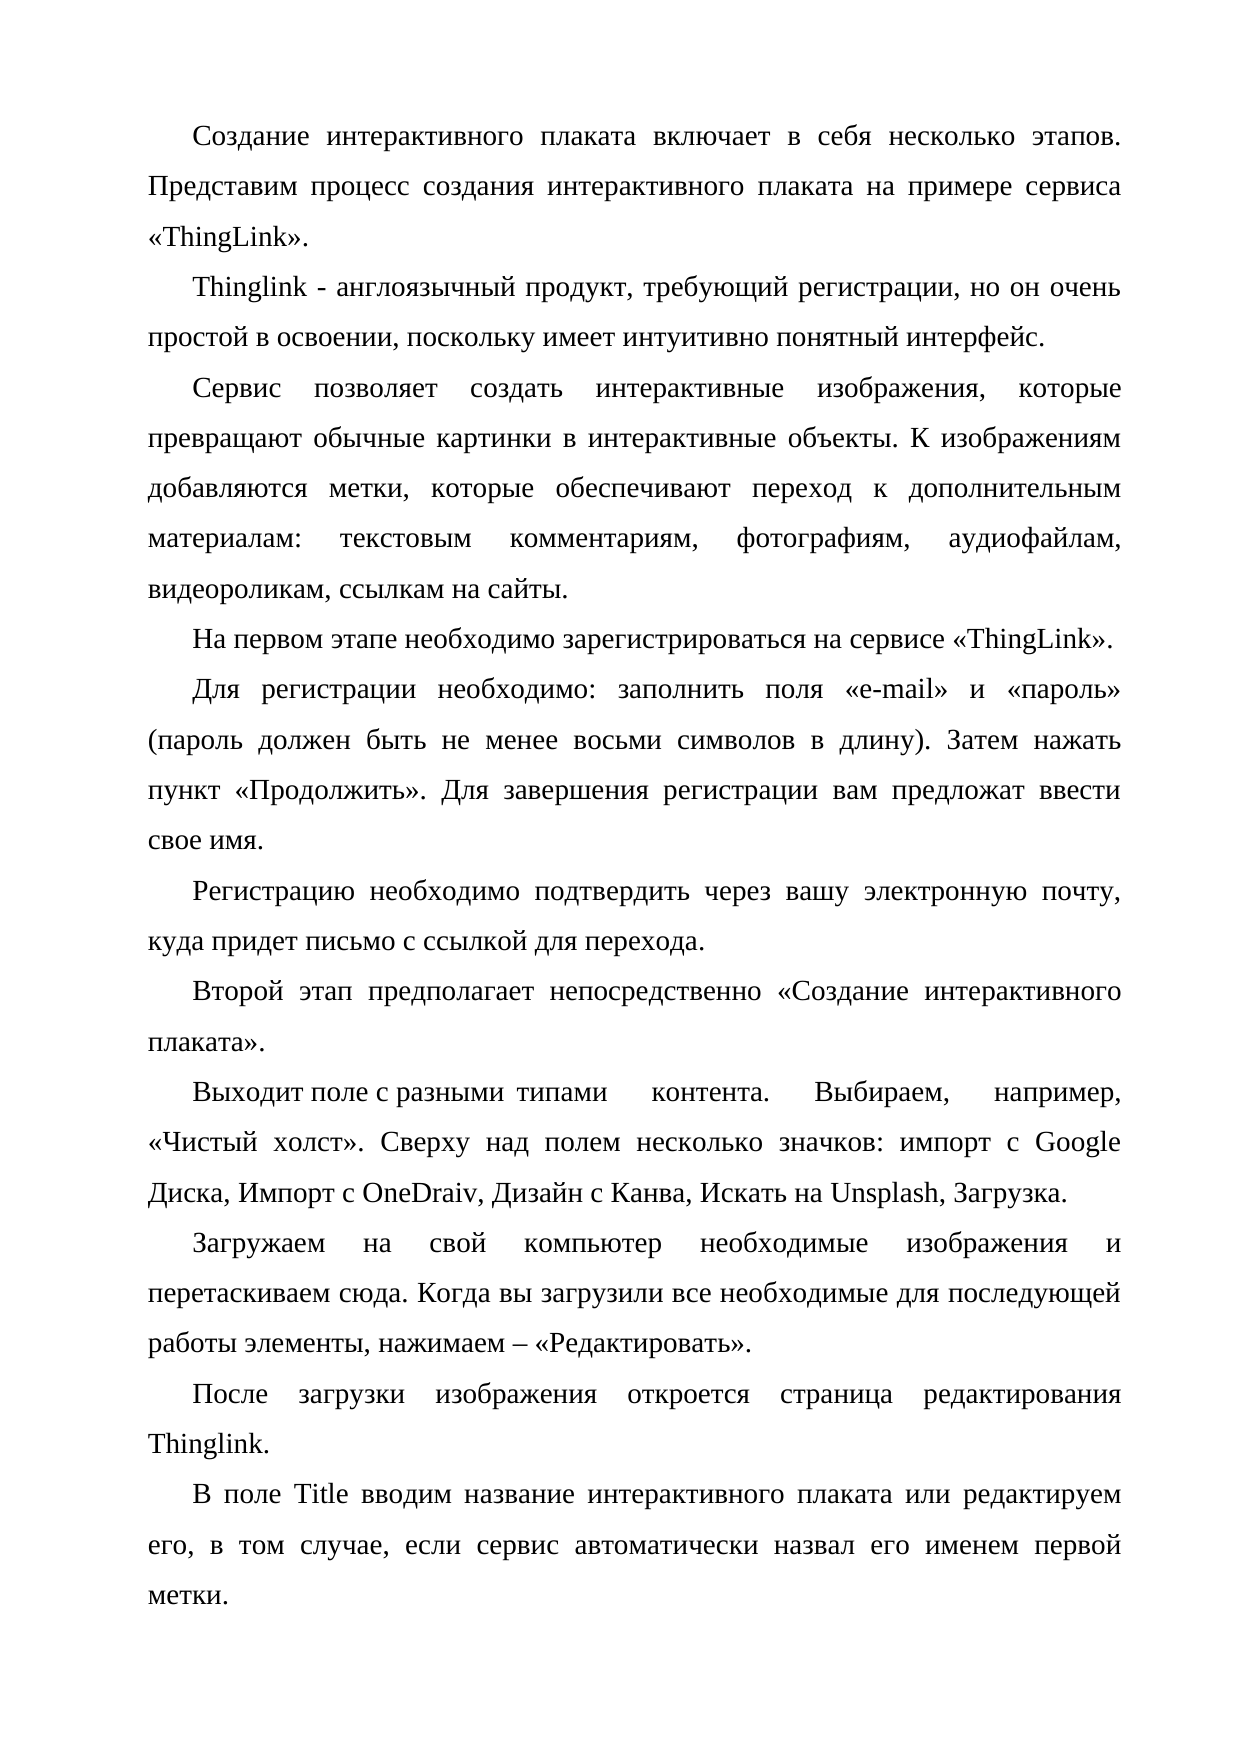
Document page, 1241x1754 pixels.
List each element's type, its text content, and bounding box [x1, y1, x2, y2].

text Сервис позволяет создать интерактивные изображения, которые превращают обычные картинки в интерактивные объекты. К изображениям добавляются метки, которые обеспечивают переход к дополнительным материалам: текстовым комментариям, фотографиям, аудиофайлам, видеороликам, ссылкам на сайты. [148, 370, 1122, 604]
text Регистрацию необходимо подтвердить через вашу электронную почту, куда придет письмо с ссылкой для перехода. [148, 873, 1122, 957]
text Второй этап предполагает непосредственно «Создание интерактивного плаката». [148, 973, 1122, 1057]
text Выходит поле с разными типами контента. Выбираем, например, «Чистый холст». Сверху над полем несколько значков: импорт с Google Диска, Импорт с OneDraiv, Дизайн с Канва, Искать на Unsplash, Загрузка. [148, 1074, 1122, 1208]
text Thinglink - англоязычный продукт, требующий регистрации, но он очень простой в освоении, поскольку имеет интуитивно понятный интерфейс. [148, 269, 1122, 353]
text Создание интерактивного плаката включает в себя несколько этапов. Представим процесс создания интерактивного плаката на примере сервиса «ThingLink». [148, 118, 1122, 252]
text После загрузки изображения откроется страница редактирования Thinglink. [148, 1376, 1122, 1460]
text На первом этапе необходимо зарегистрироваться на сервисе «ThingLink». [148, 621, 1122, 655]
text Для регистрации необходимо: заполнить поля «e-mail» и «пароль» (пароль должен быть не менее восьми символов в длину). Затем нажать пункт «Продолжить». Для завершения регистрации вам предложат ввести свое имя. [148, 672, 1122, 856]
text Загружаем на свой компьютер необходимые изображения и перетаскиваем сюда. Когда вы загрузили все необходимые для последующей работы элементы, нажимаем – «Редактировать». [148, 1225, 1122, 1359]
text В поле Title вводим название интерактивного плаката или редактируем его, в том случае, если сервис автоматически назвал его именем первой метки. [148, 1477, 1122, 1611]
